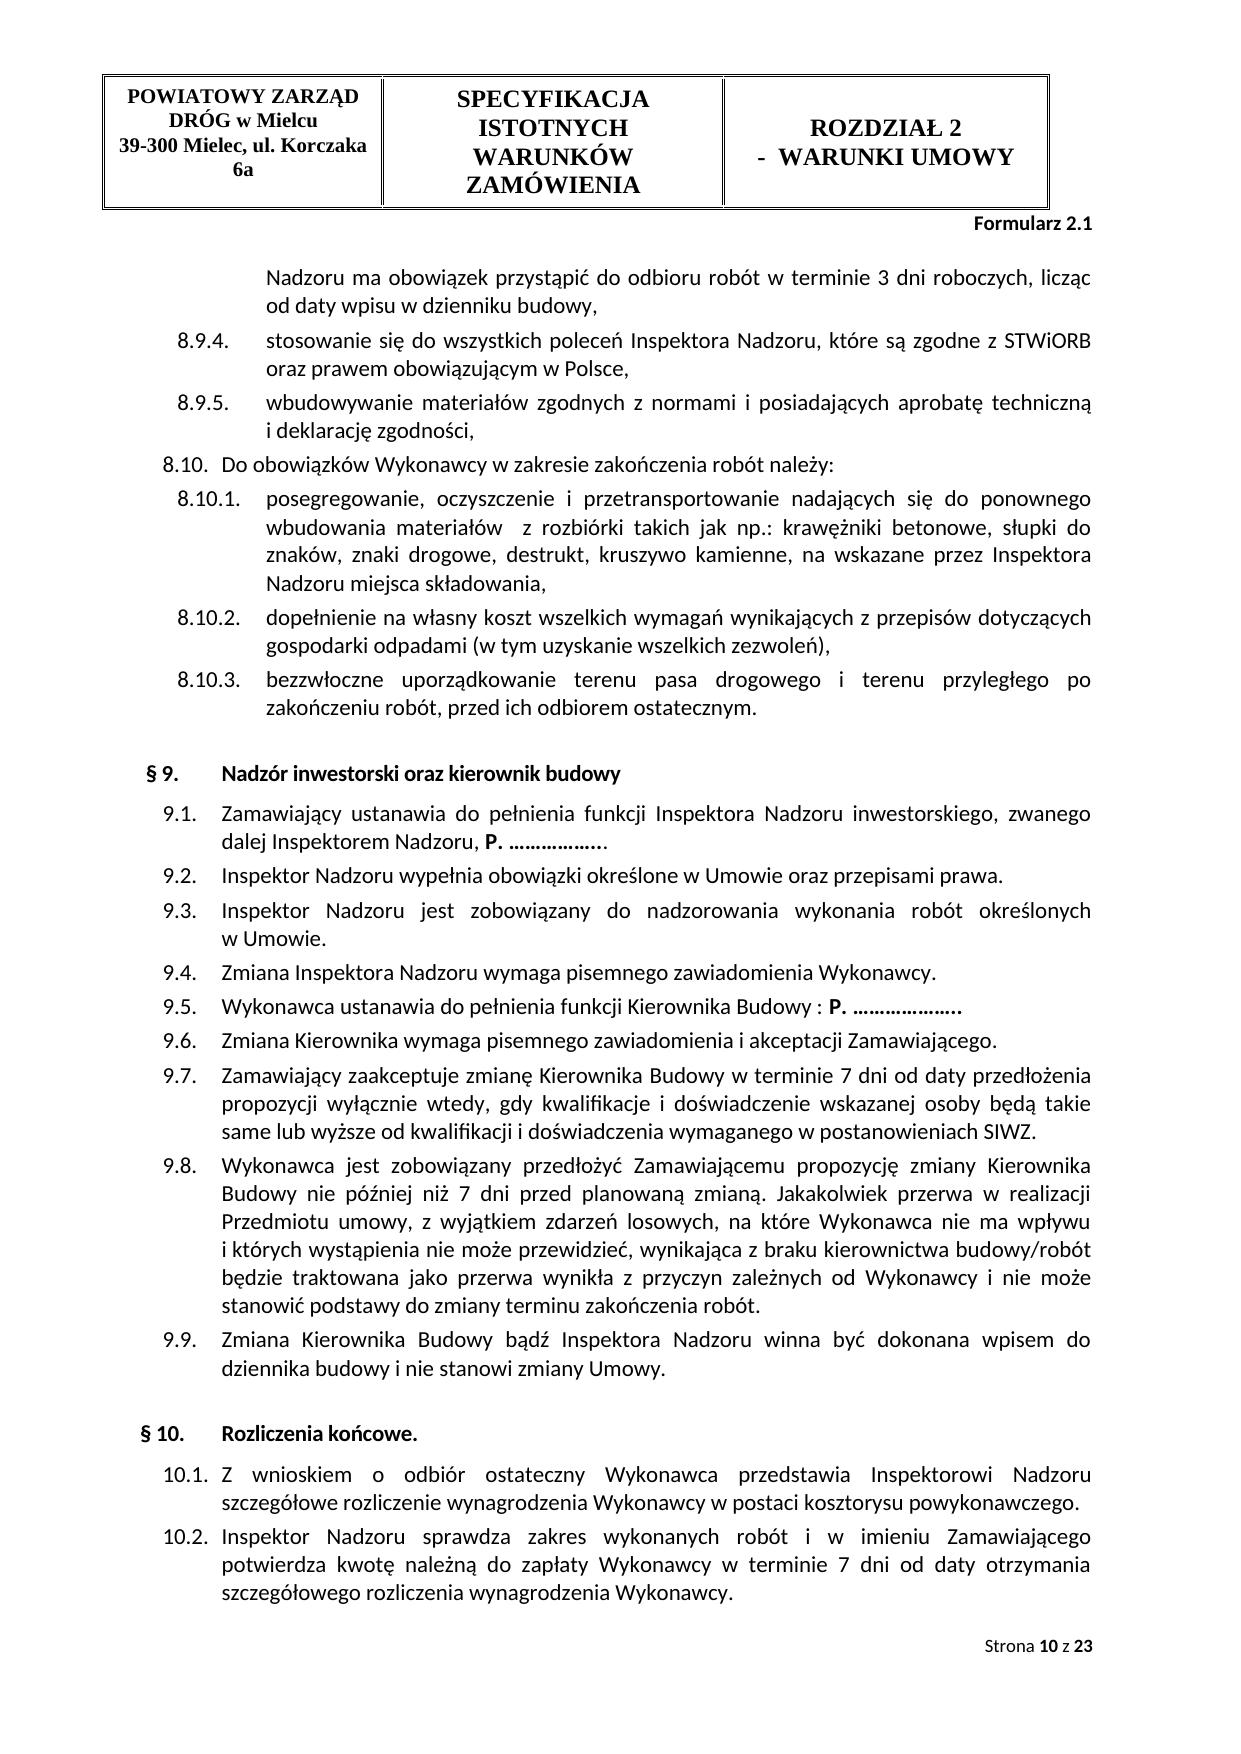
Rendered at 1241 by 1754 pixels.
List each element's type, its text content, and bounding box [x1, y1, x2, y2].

subtitle Z wnioskiem o odbiór ostateczny Wykonawca przedstawia Inspektorowi Nadzoru szczegółowe rozliczenie wynagrodzenia Wykonawcy w postaci kosztorysu powykonawczego. [162, 1460, 1093, 1516]
subtitle dopełnienie na własny koszt wszelkich wymagań wynikających z przepisów dotyczących gospodarki odpadami (w tym uzyskanie wszelkich zezwoleń), [177, 603, 1093, 659]
subtitle posegregowanie, oczyszczenie i przetransportowanie nadających się do ponownego wbudowania materiałów z rozbiórki takich jak np.: krawężniki betonowe, słupki do znaków, znaki drogowe, destrukt, kruszywo kamienne, na wskazane przez Inspektora Nadzoru miejsca składowania, [177, 484, 1093, 597]
subtitle Zamawiający ustanawia do pełnienia funkcji Inspektora Nadzoru inwestorskiego, zwanego dalej Inspektorem Nadzoru, P. ……………... [162, 799, 1093, 855]
subtitle Inspektor Nadzoru wypełnia obowiązki określone w Umowie oraz przepisami prawa. [162, 862, 1093, 889]
subtitle Zmiana Kierownika Budowy bądź Inspektora Nadzoru winna być dokonana wpisem do dziennika budowy i nie stanowi zmiany Umowy. [162, 1326, 1093, 1382]
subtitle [177, 263, 1093, 319]
subtitle Rozliczenia końcowe. [162, 1419, 1093, 1447]
subtitle bezzwłoczne uporządkowanie terenu pasa drogowego i terenu przyległego po zakończeniu robót, przed ich odbiorem ostatecznym. [177, 665, 1093, 721]
subtitle Inspektor Nadzoru sprawdza zakres wykonanych robót i w imieniu Zamawiającego potwierdza kwotę należną do zapłaty Wykonawcy w terminie 7 dni od daty otrzymania szczegółowego rozliczenia wynagrodzenia Wykonawcy. [162, 1522, 1093, 1606]
subtitle Nadzór inwestorski oraz kierownik budowy [162, 759, 1093, 787]
subtitle wbudowywanie materiałów zgodnych z normami i posiadających aprobatę techniczną i deklarację zgodności, [177, 388, 1093, 444]
subtitle Do obowiązków Wykonawcy w zakresie zakończenia robót należy: [162, 450, 1093, 478]
subtitle Zmiana Kierownika wymaga pisemnego zawiadomienia i akceptacji Zamawiającego. [162, 1027, 1093, 1055]
subtitle Inspektor Nadzoru jest zobowiązany do nadzorowania wykonania robót określonych w Umowie. [162, 896, 1093, 952]
subtitle stosowanie się do wszystkich poleceń Inspektora Nadzoru, które są zgodne z STWiORB oraz prawem obowiązującym w Polsce, [177, 326, 1093, 382]
subtitle Zamawiający zaakceptuje zmianę Kierownika Budowy w terminie 7 dni od daty przedłożenia propozycji wyłącznie wtedy, gdy kwalifikacje i doświadczenie wskazanej osoby będą takie same lub wyższe od kwalifikacji i doświadczenia wymaganego w postanowieniach SIWZ. [162, 1061, 1093, 1145]
subtitle Zmiana Inspektora Nadzoru wymaga pisemnego zawiadomienia Wykonawcy. [162, 958, 1093, 986]
subtitle Wykonawca jest zobowiązany przedłożyć Zamawiającemu propozycję zmiany Kierownika Budowy nie później niż 7 dni przed planowaną zmianą. Jakakolwiek przerwa w realizacji Przedmiotu umowy, z wyjątkiem zdarzeń losowych, na które Wykonawca nie ma wpływu i których wystąpienia nie może przewidzieć, wynikająca z braku kierownictwa budowy/robót będzie traktowana jako przerwa wynikła z przyczyn zależnych od Wykonawcy i nie może stanowić podstawy do zmiany terminu zakończenia robót. [162, 1151, 1093, 1319]
subtitle Wykonawca ustanawia do pełnienia funkcji Kierownika Budowy : P. ……………….. [162, 992, 1093, 1020]
